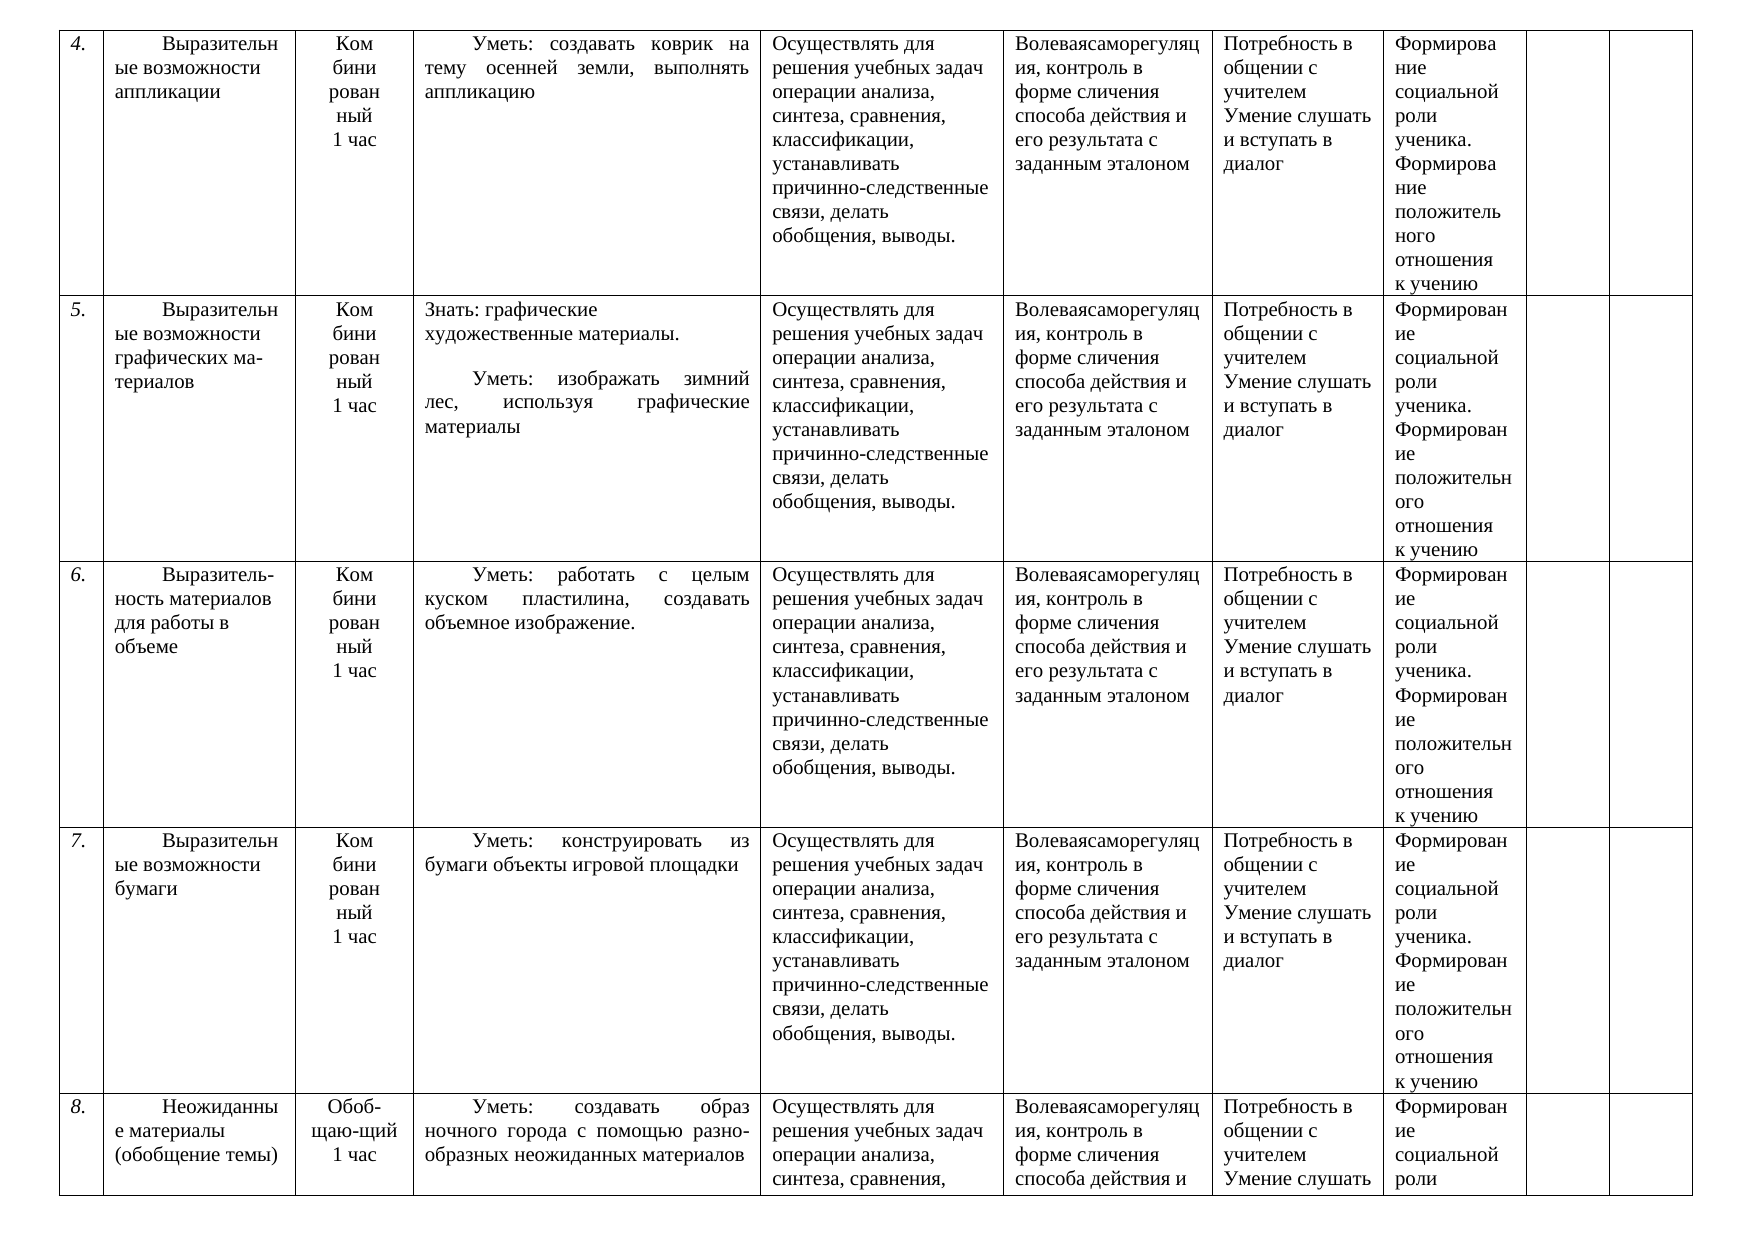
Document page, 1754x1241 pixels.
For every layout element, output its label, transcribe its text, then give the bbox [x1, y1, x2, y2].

table_cell Формирование социальной роли ученика. Формирование положительного отношения к учению [1384, 562, 1526, 827]
table_cell [1527, 828, 1609, 1093]
table_cell Формирова ние социальной роли ученика. Формирова ние положитель ного отношения к учению [1384, 31, 1526, 295]
table_cell Уметь: работать с целым куском пластилина, создавать объемное изображение. [414, 562, 760, 827]
table_cell [1610, 31, 1692, 295]
table_cell Ком бини рован ный 1 час [296, 828, 413, 1093]
table_cell [1610, 1094, 1692, 1195]
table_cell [1004, 1094, 1212, 1195]
table_cell Обоб-щаю-щий 1 час [296, 1094, 413, 1195]
table_cell [1527, 1094, 1609, 1195]
table_cell Формирование социальной роли ученика. Формирование положительного отношения к учению [1384, 828, 1526, 1093]
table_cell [414, 1094, 760, 1195]
table_cell [1527, 296, 1609, 561]
table_cell Выразительные возможности бумаги [104, 828, 295, 1093]
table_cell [761, 31, 1003, 295]
table_cell Потребность в общении с учителем Умение слушать и вступать в диалог [1213, 296, 1383, 561]
table_cell Потребность в общении с учителем Умение слушать и вступать в диалог [1213, 562, 1383, 827]
table_cell Волеваясаморегуляция, контроль в форме сличения способа действия и его результата с заданным эталоном [1004, 562, 1212, 827]
table_cell [60, 562, 103, 827]
table_cell [60, 1094, 103, 1195]
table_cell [1213, 1094, 1383, 1195]
table_cell [1527, 562, 1609, 827]
table_cell [1610, 828, 1692, 1093]
table_cell [60, 296, 103, 561]
table_cell Потребность в общении с учителем Умение слушать и вступать в диалог [1213, 828, 1383, 1093]
table_cell [1527, 31, 1609, 295]
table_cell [1384, 1094, 1526, 1195]
table_cell [60, 828, 103, 1093]
table_cell Выразительные возможности графических материалов [104, 296, 295, 561]
table_cell Волеваясаморегуляция, контроль в форме сличения способа действия и его результата с заданным эталоном [1004, 828, 1212, 1093]
table_cell Выразительные возможности аппликации [104, 31, 295, 295]
table_cell Знать: графические художественные материалы. Уметь: изображать зимний лес, используя графические материалы [414, 296, 760, 561]
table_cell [761, 1094, 1003, 1195]
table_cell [296, 31, 413, 295]
table_cell Формирование социальной роли ученика. Формирование положительного отношения к учению [1384, 296, 1526, 561]
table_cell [1213, 31, 1383, 295]
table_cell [1004, 31, 1212, 295]
table_cell Волеваясаморегуляция, контроль в форме сличения способа действия и его результата с заданным эталоном [1004, 296, 1212, 561]
table_cell Ком бини рован ный 1 час [296, 296, 413, 561]
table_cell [104, 1094, 295, 1195]
table_cell [1610, 296, 1692, 561]
table_cell Выразительность материалов для работы в объеме [104, 562, 295, 827]
table_cell [1610, 562, 1692, 827]
table_cell Ком бини рован ный 1 час [296, 562, 413, 827]
table_cell [60, 31, 103, 295]
table_cell Уметь: создавать коврик на тему осенней земли, выполнять аппликацию [414, 31, 760, 295]
table_cell Уметь: конструировать из бумаги объекты игровой площадки [414, 828, 760, 1093]
